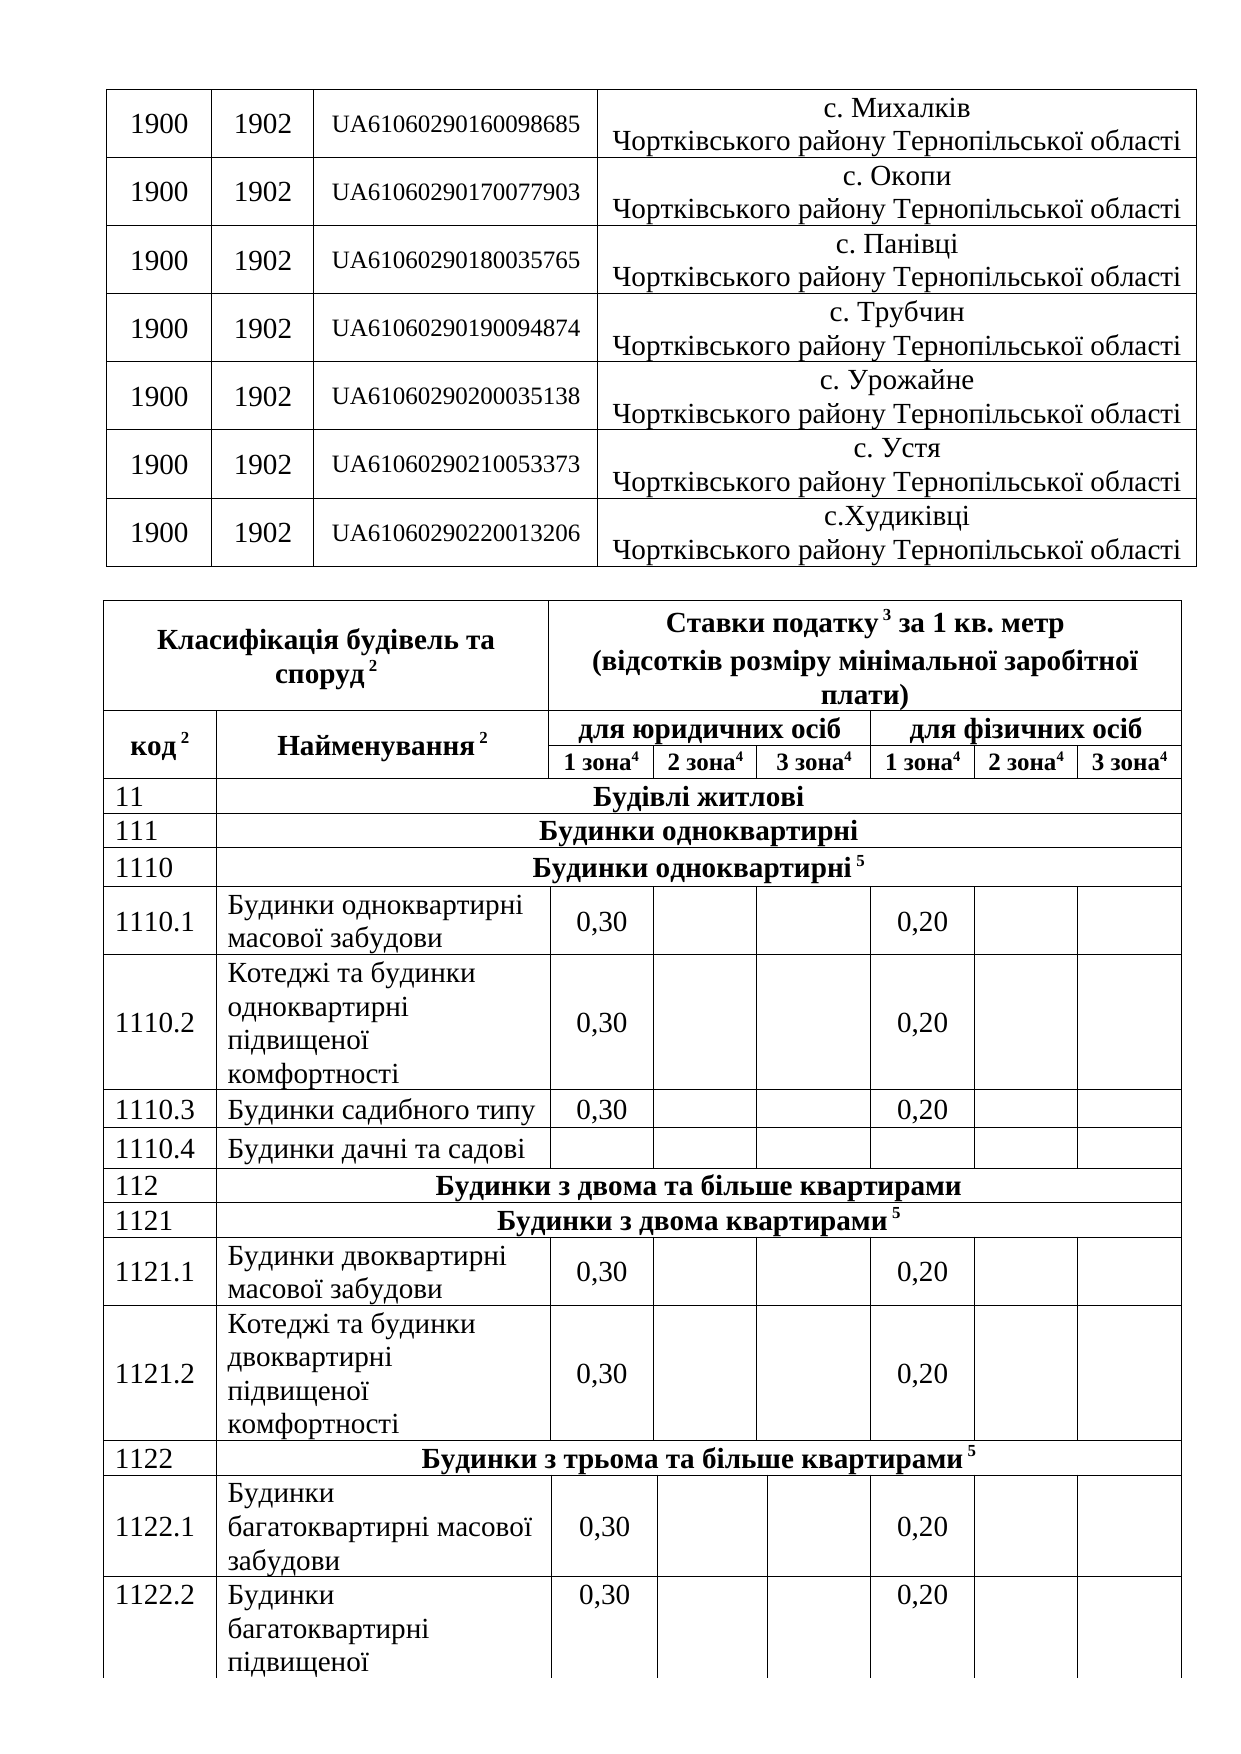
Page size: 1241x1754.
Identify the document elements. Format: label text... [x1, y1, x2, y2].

table_cell с.Худиківці Чортківського району Тернопільської області [598, 499, 1196, 566]
table_cell [551, 1128, 653, 1167]
table_cell с. Окопи Чортківського району Тернопільської області [598, 158, 1196, 225]
table_cell 0,20 [871, 1090, 974, 1127]
table_cell с. Устя Чортківського району Тернопільської області [598, 430, 1196, 497]
table_cell 1 зона4 [871, 746, 974, 778]
table_cell 1110 [104, 848, 216, 886]
table_cell [658, 1476, 767, 1576]
table_cell Будинки з двома та більше квартирами [217, 1169, 1181, 1202]
table_cell 1902 [212, 158, 313, 225]
table_cell 3 зона4 [1078, 746, 1181, 778]
table_cell [654, 1238, 756, 1305]
table_cell UA61060290200035138 [314, 362, 597, 429]
table_cell 1121.2 [104, 1306, 216, 1440]
table_cell [975, 1090, 1077, 1127]
table_cell 0,20 [871, 1306, 974, 1440]
table_cell 1900 [107, 294, 211, 361]
table_cell 0,30 [552, 1476, 657, 1576]
table_cell 1110.4 [104, 1128, 216, 1167]
table_cell Будинки одноквартирні масової забудови [217, 887, 550, 954]
table_cell [975, 1238, 1077, 1305]
table_cell [1078, 1238, 1181, 1305]
table_cell 1900 [107, 90, 211, 157]
table_cell 0,30 [551, 1306, 653, 1440]
table_cell [654, 1306, 756, 1440]
table_cell 112 [104, 1169, 216, 1202]
table_cell 1900 [107, 226, 211, 293]
table_cell [975, 1128, 1077, 1167]
table_cell UA61060290180035765 [314, 226, 597, 293]
table_cell [1078, 1128, 1181, 1167]
table_header Ставки податку 3 за 1 кв. метр [549, 601, 1181, 642]
table_cell 0,30 [551, 1238, 653, 1305]
table_cell UA61060290220013206 [314, 499, 597, 566]
table_cell UA61060290170077903 [314, 158, 597, 225]
table_cell [975, 955, 1077, 1089]
table_cell Найменування 2 [217, 711, 548, 778]
table_cell Котеджі та будинки одноквартирні підвищеної комфортності [217, 955, 550, 1089]
table_cell 1110.2 [104, 955, 216, 1089]
table_cell Будинки одноквартирні [217, 814, 1181, 847]
table_cell [757, 887, 870, 954]
table_cell Будинки двоквартирні масової забудови [217, 1238, 550, 1305]
table_cell 1902 [212, 362, 313, 429]
table_cell 1122.2 [104, 1577, 216, 1678]
table_cell 1121.1 [104, 1238, 216, 1305]
table_cell [871, 1128, 974, 1167]
table_cell 0,20 [871, 955, 974, 1089]
table_cell 0,20 [871, 1577, 974, 1678]
table_cell 1902 [212, 499, 313, 566]
table_cell Будинки з двома квартирами 5 [217, 1203, 1181, 1237]
table_cell [768, 1577, 870, 1678]
table_cell [757, 1238, 870, 1305]
table_cell [975, 1306, 1077, 1440]
table_cell для юридичних осіб [549, 711, 870, 745]
table_header Класифікація будівель та споруд 2 [104, 601, 548, 710]
table_cell 1121 [104, 1203, 216, 1237]
table_cell [975, 1476, 1077, 1576]
table_cell [654, 887, 756, 954]
table_cell Будинки садибного типу [217, 1090, 550, 1127]
table_cell 1902 [212, 226, 313, 293]
table_cell 1902 [212, 294, 313, 361]
table_cell Будинки дачні та садові [217, 1128, 550, 1167]
table_cell [757, 1090, 870, 1127]
table_cell Будівлі житлові [217, 779, 1181, 812]
table_cell UA61060290190094874 [314, 294, 597, 361]
table_cell [1078, 1476, 1181, 1576]
table_cell [654, 955, 756, 1089]
table_cell [658, 1577, 767, 1678]
table_cell [1078, 1306, 1181, 1440]
table_cell код 2 [104, 711, 216, 778]
table_cell 1900 [107, 362, 211, 429]
table_cell 11 [104, 779, 216, 812]
table_cell [1078, 1090, 1181, 1127]
table_cell Будинки багатоквартирні масової забудови [217, 1476, 551, 1576]
table_cell 0,20 [871, 1238, 974, 1305]
table_cell 0,20 [871, 887, 974, 954]
table_cell 1900 [107, 158, 211, 225]
table_cell [654, 1128, 756, 1167]
table_cell Будинки з трьома та більше квартирами 5 [217, 1441, 1181, 1474]
table_cell Будинки одноквартирні 5 [217, 848, 1181, 886]
table_cell [1078, 955, 1181, 1089]
table_cell с. Трубчин Чортківського району Тернопільської області [598, 294, 1196, 361]
table_cell [975, 1577, 1077, 1678]
table_cell 2 зона4 [654, 746, 756, 778]
table_cell 1110.1 [104, 887, 216, 954]
table_cell с. Панівці Чортківського району Тернопільської області [598, 226, 1196, 293]
table_cell 0,30 [551, 955, 653, 1089]
table_cell (відсотків розміру мінімальної заробітної плати) [549, 642, 1181, 710]
table_cell 1900 [107, 430, 211, 497]
table_cell [1078, 887, 1181, 954]
table_cell 0,30 [551, 887, 653, 954]
table_cell 1110.3 [104, 1090, 216, 1127]
table_cell [975, 887, 1077, 954]
table_cell с. Урожайне Чортківського району Тернопільської області [598, 362, 1196, 429]
table_cell [757, 955, 870, 1089]
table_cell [217, 1577, 551, 1678]
table_cell [654, 1090, 756, 1127]
table_cell UA61060290210053373 [314, 430, 597, 497]
table_cell 0,30 [551, 1090, 653, 1127]
table_cell 0,30 [552, 1577, 657, 1678]
table_cell UA61060290160098685 [314, 90, 597, 157]
table_cell 1902 [212, 430, 313, 497]
table_cell 1902 [212, 90, 313, 157]
table_cell 3 зона4 [757, 746, 870, 778]
table_cell для фізичних осіб [871, 711, 1181, 745]
table_cell [768, 1476, 870, 1576]
table_cell 111 [104, 814, 216, 847]
table_cell 1 зона4 [549, 746, 653, 778]
table_cell [1078, 1577, 1181, 1678]
table_cell 2 зона4 [975, 746, 1077, 778]
table_cell [757, 1306, 870, 1440]
table_cell 1122 [104, 1441, 216, 1474]
table_cell Котеджі та будинки двоквартирні підвищеної комфортності [217, 1306, 550, 1440]
table_cell [757, 1128, 870, 1167]
table_cell 1900 [107, 499, 211, 566]
table_cell 0,20 [871, 1476, 974, 1576]
table_cell 1122.1 [104, 1476, 216, 1576]
table_cell с. Михалків Чортківського району Тернопільської області [598, 90, 1196, 157]
